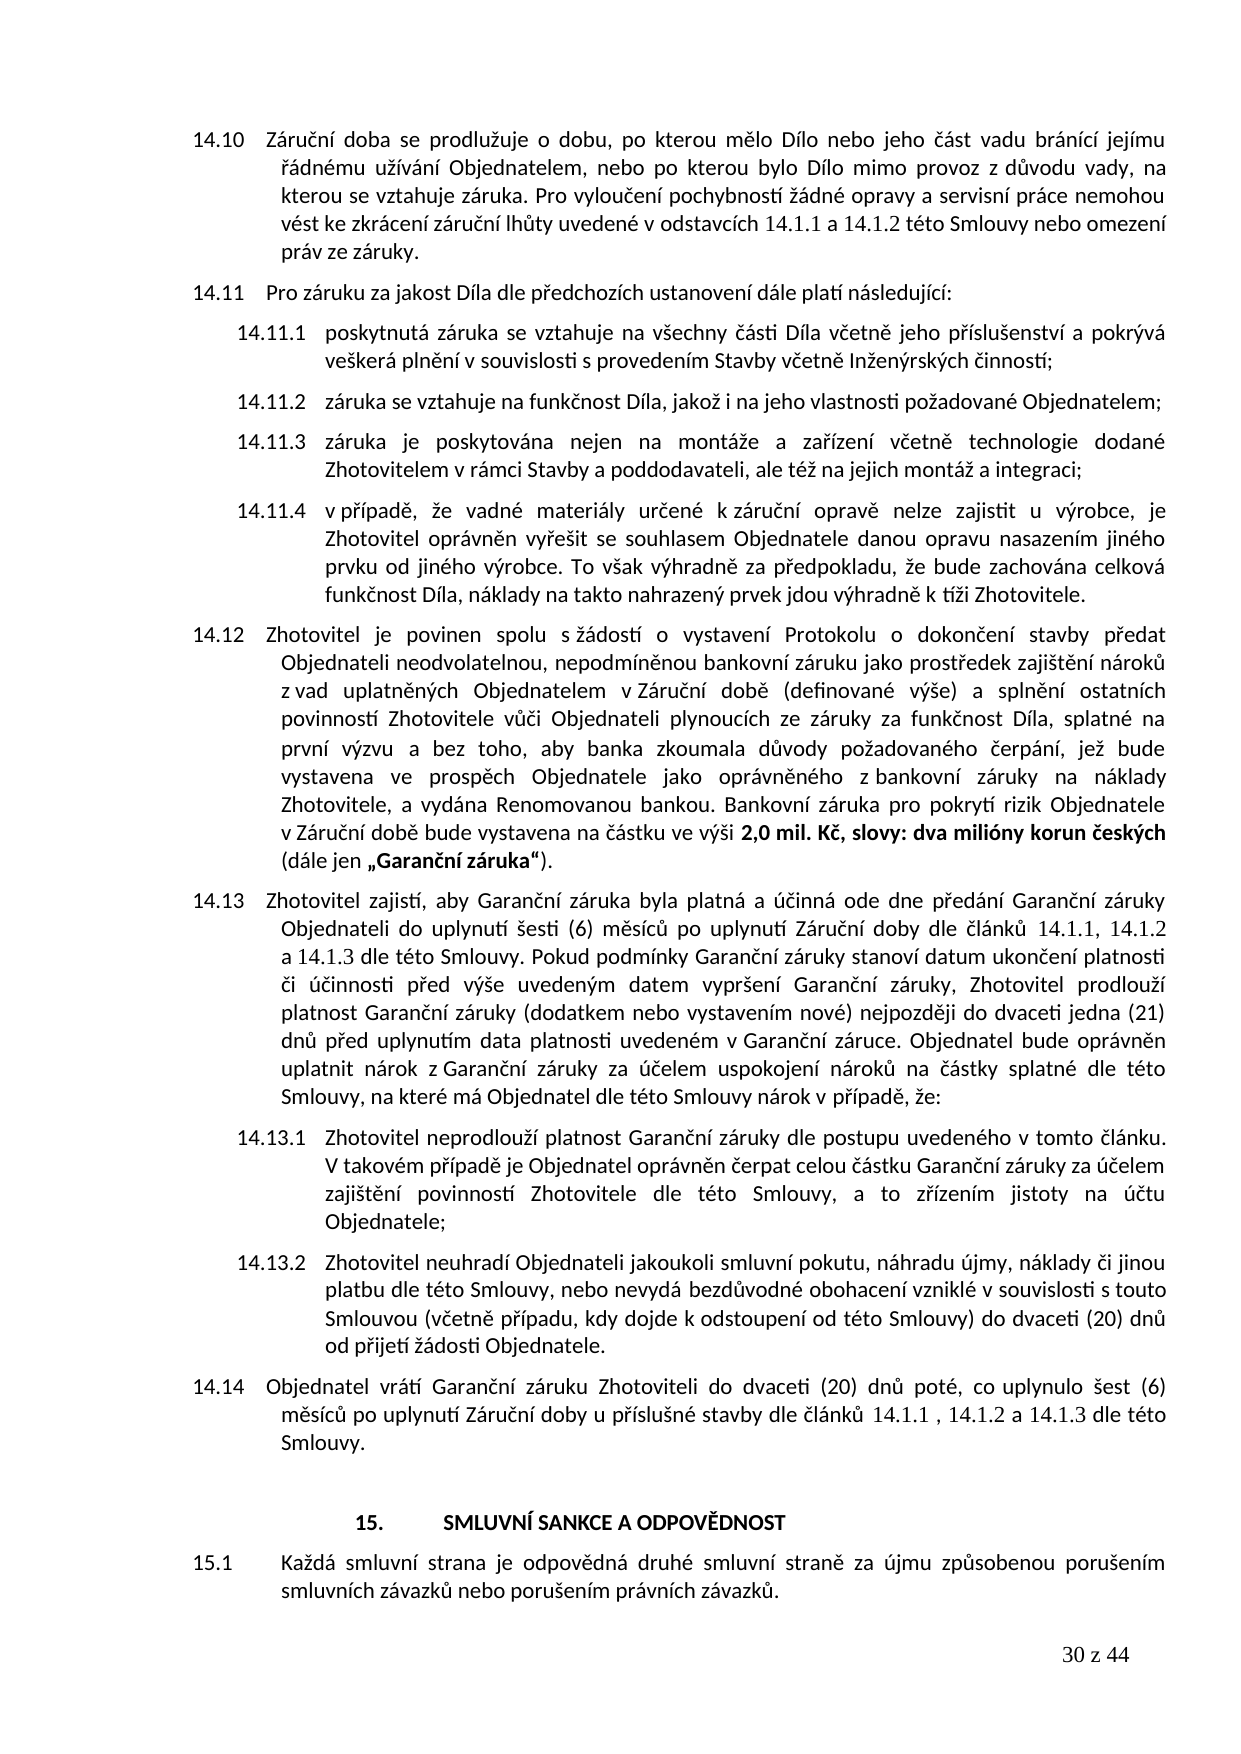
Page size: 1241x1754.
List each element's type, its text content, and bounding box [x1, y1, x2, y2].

subtitle v případě, že vadné materiály určené k záruční opravě nelze zajistit u výrobce, je Zhotovitel oprávněn vyřešit se souhlasem Objednatele danou opravu nasazením jiného prvku od jiného výrobce. To však výhradně za předpokladu, že bude zachována celková funkčnost Díla, náklady na takto nahrazený prvek jdou výhradně k tíži Zhotovitele. [236, 496, 1167, 608]
subtitle Zhotovitel neprodlouží platnost Garanční záruky dle postupu uvedeného v tomto článku. V takovém případě je Objednatel oprávněn čerpat celou částku Garanční záruky za účelem zajištění povinností Zhotovitele dle této Smlouvy, a to zřízením jistoty na účtu Objednatele; [236, 1123, 1167, 1235]
subtitle Objednatel vrátí Garanční záruku Zhotoviteli do dvaceti (20) dnů poté, co uplynulo šest (6) měsíců po uplynutí Záruční doby u příslušné stavby dle článků 14.1.1 , 14.1.2 a 14.1.3 dle této Smlouvy. [192, 1372, 1167, 1456]
subtitle Zhotovitel zajistí, aby Garanční záruka byla platná a účinná ode dne předání Garanční záruky Objednateli do uplynutí šesti (6) měsíců po uplynutí Záruční doby dle článků 14.1.1, 14.1.2 a 14.1.3 dle této Smlouvy. Pokud podmínky Garanční záruky stanoví datum ukončení platnosti či účinnosti před výše uvedeným datem vypršení Garanční záruky, Zhotovitel prodlouží platnost Garanční záruky (dodatkem nebo vystavením nové) nejpozději do dvaceti jedna (21) dnů před uplynutím data platnosti uvedeném v Garanční záruce. Objednatel bude oprávněn uplatnit nárok z Garanční záruky za účelem uspokojení nároků na částky splatné dle této Smlouvy, na které má Objednatel dle této Smlouvy nárok v případě, že: [192, 886, 1167, 1111]
subtitle smluvní sankce a odpovědnost [354, 1508, 1167, 1536]
subtitle Zhotovitel neuhradí Objednateli jakoukoli smluvní pokutu, náhradu újmy, náklady či jinou platbu dle této Smlouvy, nebo nevydá bezdůvodné obohacení vzniklé v souvislosti s touto Smlouvou (včetně případu, kdy dojde k odstoupení od této Smlouvy) do dvaceti (20) dnů od přijetí žádosti Objednatele. [236, 1248, 1167, 1360]
subtitle Pro záruku za jakost Díla dle předchozích ustanovení dále platí následující: [192, 278, 1167, 306]
subtitle Záruční doba se prodlužuje o dobu, po kterou mělo Dílo nebo jeho část vadu bránící jejímu řádnému užívání Objednatelem, nebo po kterou bylo Dílo mimo provoz z důvodu vady, na kterou se vztahuje záruka. Pro vyloučení pochybností žádné opravy a servisní práce nemohou vést ke zkrácení záruční lhůty uvedené v odstavcích 14.1.1 a 14.1.2 této Smlouvy nebo omezení práv ze záruky. [192, 125, 1167, 265]
subtitle Každá smluvní strana je odpovědná druhé smluvní straně za újmu způsobenou porušením smluvních závazků nebo porušením právních závazků. [192, 1548, 1167, 1604]
subtitle poskytnutá záruka se vztahuje na všechny části Díla včetně jeho příslušenství a pokrývá veškerá plnění v souvislosti s provedením Stavby včetně Inženýrských činností; [236, 318, 1167, 374]
subtitle Zhotovitel je povinen spolu s žádostí o vystavení Protokolu o dokončení stavby předat Objednateli neodvolatelnou, nepodmíněnou bankovní záruku jako prostředek zajištění nároků z vad uplatněných Objednatelem v Záruční době (definované výše) a splnění ostatních povinností Zhotovitele vůči Objednateli plynoucích ze záruky za funkčnost Díla, splatné na první výzvu a bez toho, aby banka zkoumala důvody požadovaného čerpání, jež bude vystavena ve prospěch Objednatele jako oprávněného z bankovní záruky na náklady Zhotovitele, a vydána Renomovanou bankou. Bankovní záruka pro pokrytí rizik Objednatele v Záruční době bude vystavena na částku ve výši 2,0 mil. Kč, slovy: dva milióny korun českých (dále jen „Garanční záruka“). [192, 621, 1167, 874]
subtitle záruka se vztahuje na funkčnost Díla, jakož i na jeho vlastnosti požadované Objednatelem; [236, 387, 1167, 415]
subtitle záruka je poskytována nejen na montáže a zařízení včetně technologie dodané Zhotovitelem v rámci Stavby a poddodavateli, ale též na jejich montáž a integraci; [236, 427, 1167, 483]
